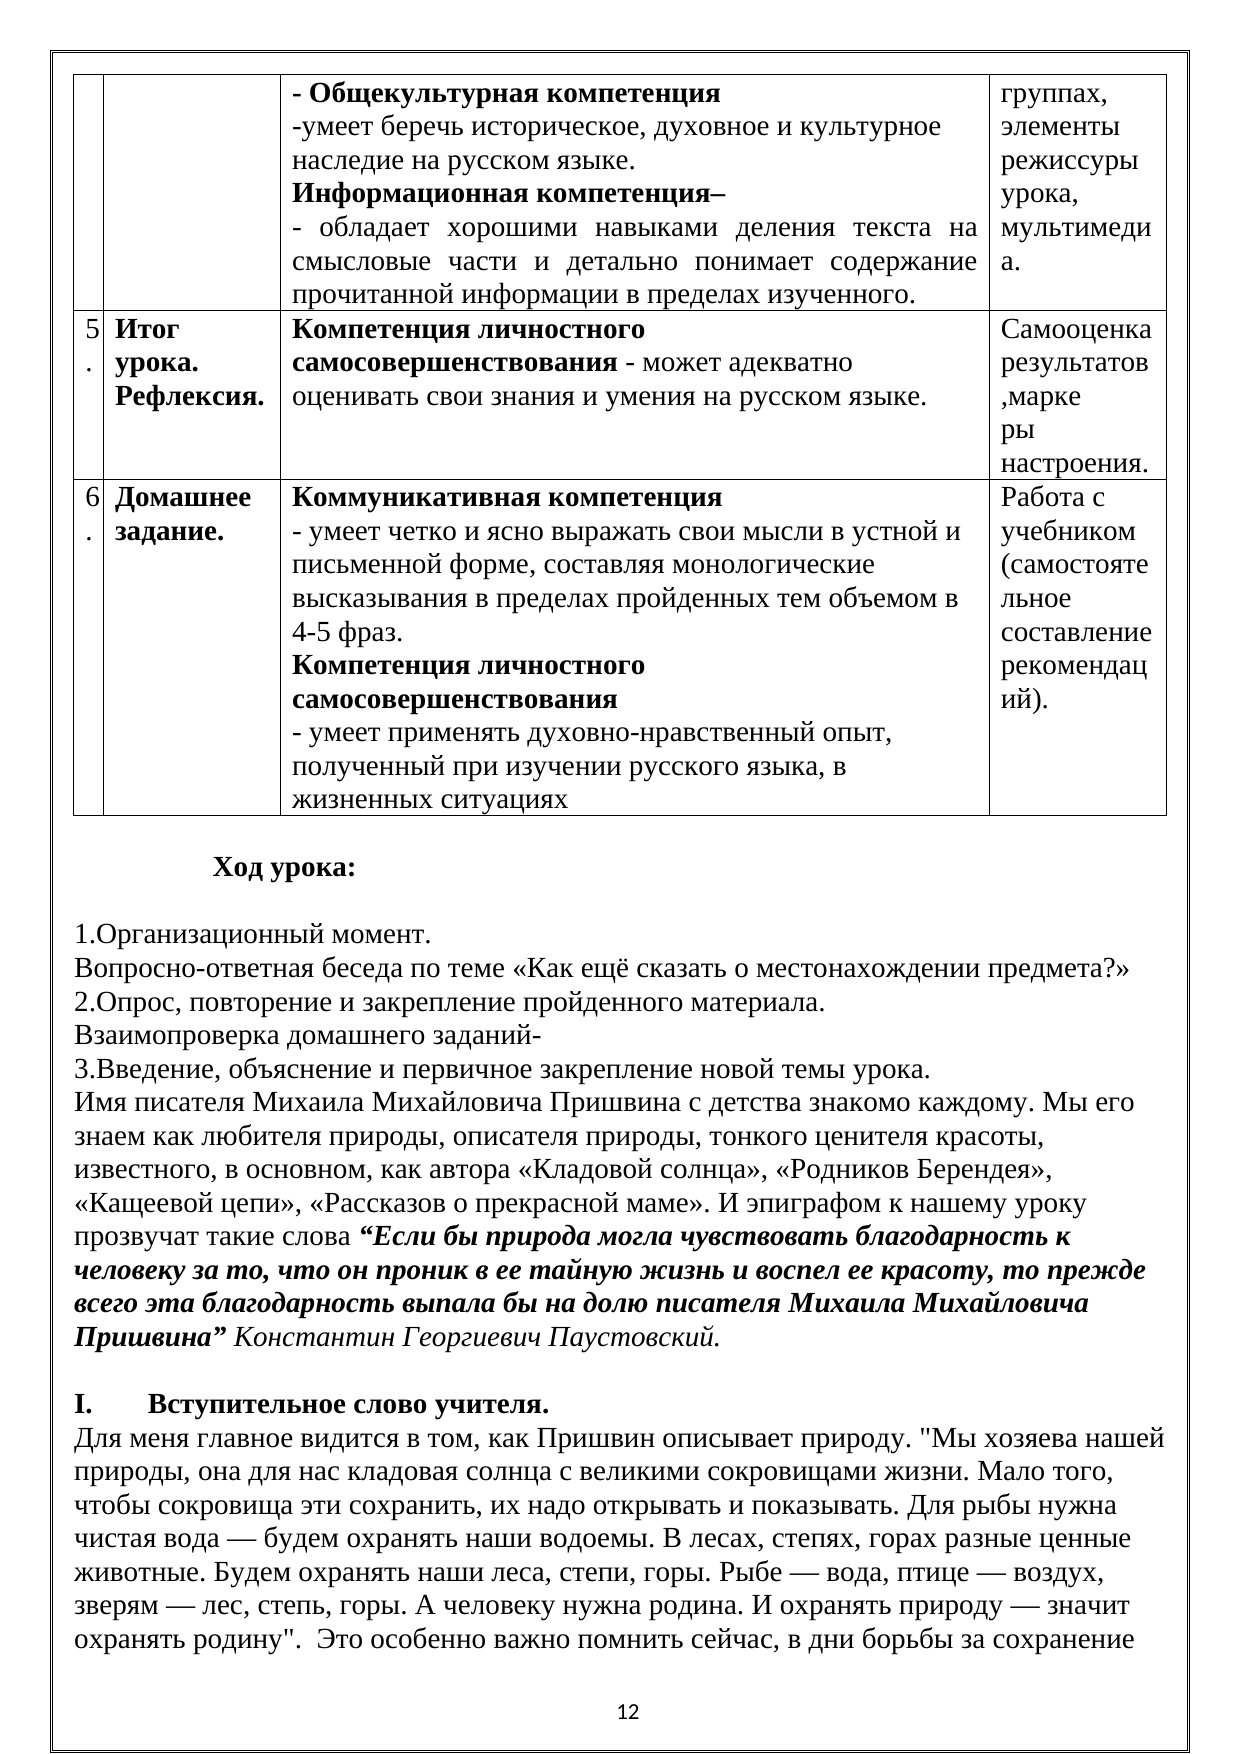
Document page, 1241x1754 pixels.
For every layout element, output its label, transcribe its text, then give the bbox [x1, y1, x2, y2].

text 2.Опрос, повторение и закрепление пройденного материала. [74, 984, 1181, 1017]
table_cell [281, 75, 989, 310]
text Вопросно-ответная беседа по теме «Как ещё сказать о местонахождении предмета?» [74, 950, 1181, 984]
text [74, 1420, 1181, 1654]
table_cell 5. [74, 311, 103, 478]
text 1.Организационный момент. [74, 917, 1181, 950]
table_cell 6. [74, 480, 103, 815]
text Взаимопроверка домашнего заданий- [74, 1017, 1181, 1051]
table_cell Домашнее задание. [104, 480, 280, 815]
list Вступительное слово учителя. [74, 1386, 1181, 1420]
table_cell Компетенция личностного самосовершенствования - может адекватно оценивать свои знания и умения на русском языке. [281, 311, 989, 478]
table_cell Работа с учебником (самостоятельное составление рекомендаций). [990, 480, 1166, 815]
text 3.Введение, объяснение и первичное закрепление новой темы урока. [74, 1051, 1181, 1084]
text Имя писателя Михаила Михайловича Пришвина с детства знакомо каждому. Мы его знаем как любителя природы, описателя природы, тонкого ценителя красоты, известного, в основном, как автора «Кладовой солнца», «Родников Берендея», «Кащеевой цепи», «Рассказов о прекрасной маме». И эпиграфом к нашему уроку прозвучат такие слова “Если бы природа могла чувствовать благодарность к человеку за то, что он проник в ее тайную жизнь и воспел ее красоту, то прежде всего эта благодарность выпала бы на долю писателя Михаила Михайловича Пришвина” Константин Георгиевич Паустовский. [74, 1084, 1181, 1353]
table_cell Коммуникативная компетенция - умеет четко и ясно выражать свои мысли в устной и письменной форме, составляя монологические высказывания в пределах пройденных тем объемом в 4-5 фраз. Компетенция личностного самосовершенствования - умеет применять духовно-нравственный опыт, полученный при изучении русского языка, в жизненных ситуациях [281, 480, 989, 815]
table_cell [104, 75, 280, 310]
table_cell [990, 75, 1166, 310]
text Ход урока: [74, 849, 1181, 883]
table_cell Итог урока. Рефлексия. [104, 311, 280, 478]
table_cell Самооценка результатов,марке ры настроения. [990, 311, 1166, 478]
table_cell 4. [74, 75, 103, 310]
